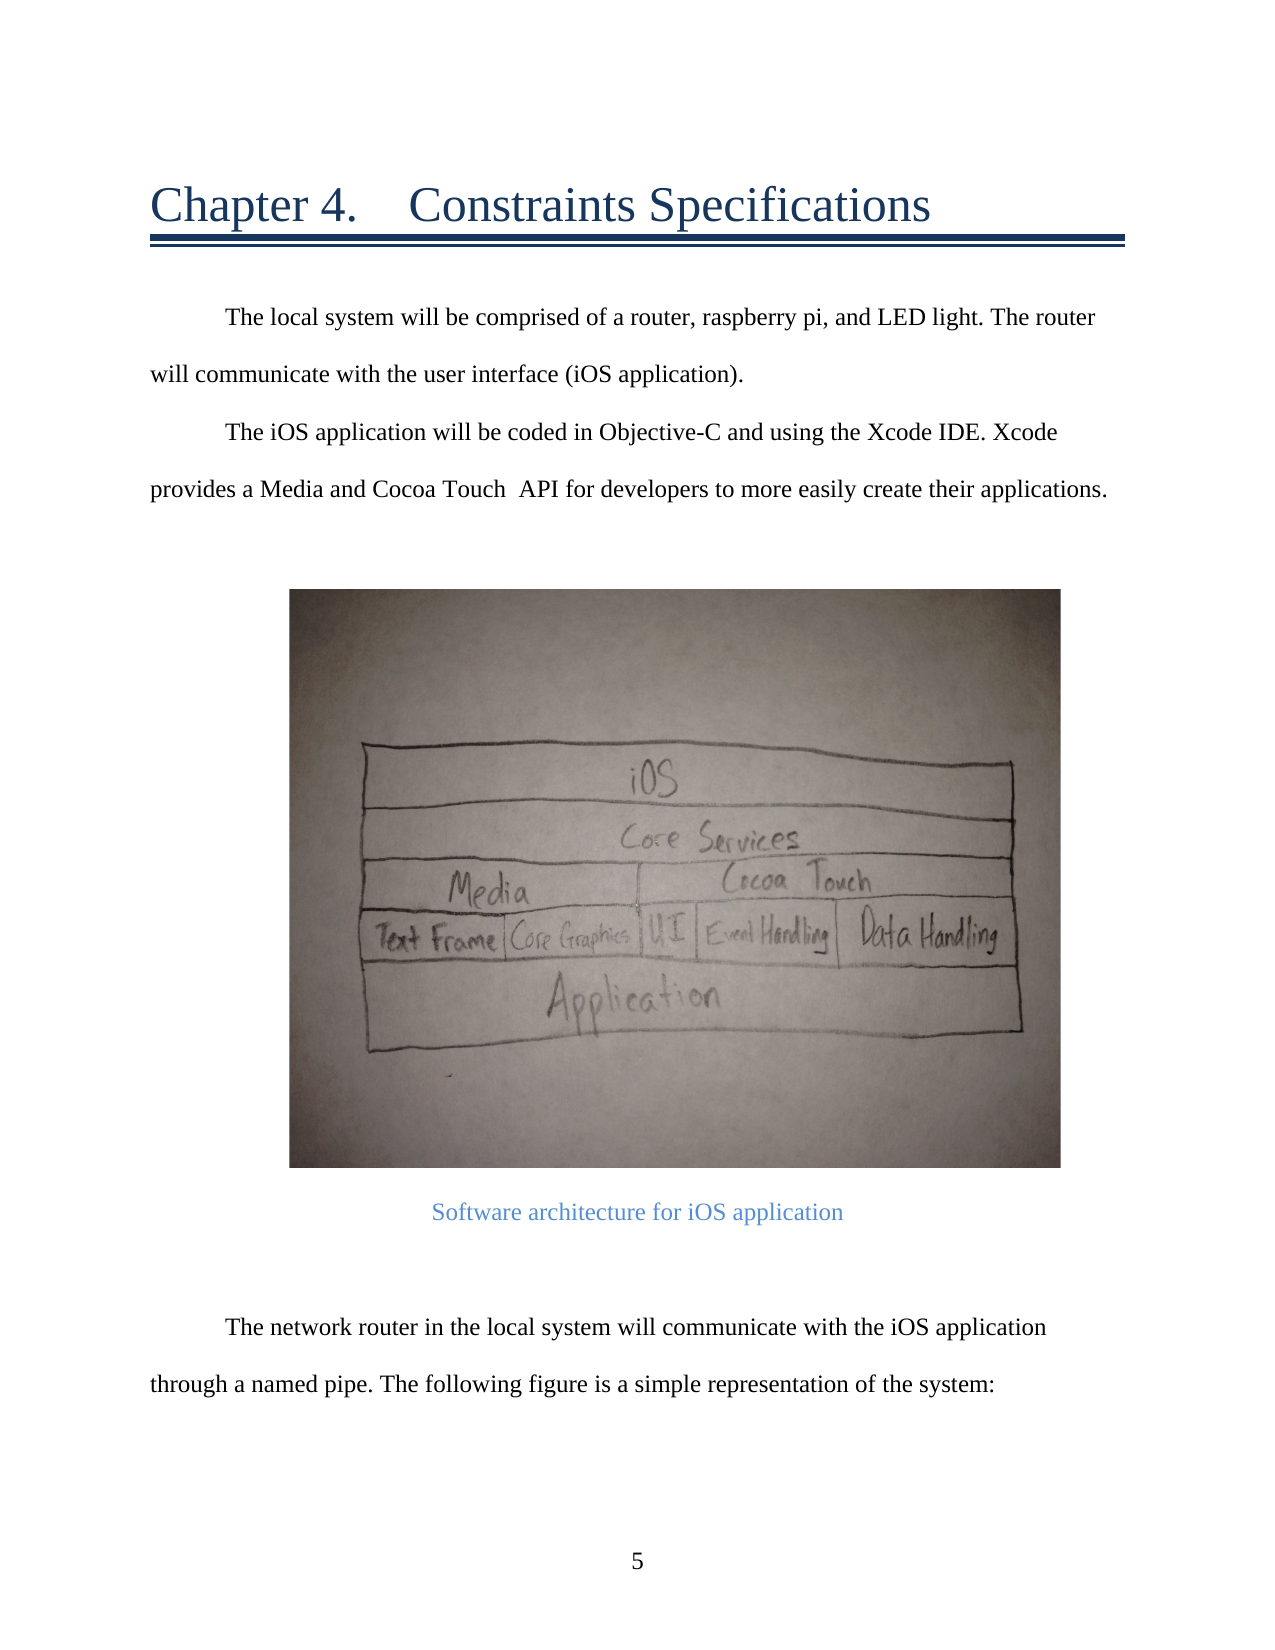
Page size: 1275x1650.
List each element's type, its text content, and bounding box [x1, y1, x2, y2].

text The local system will be comprised of a router, raspberry pi, and LED light. The router will communicate with the user interface (iOS application). [150, 302, 1125, 388]
text The iOS application will be coded in Objective-C and using the Xcode IDE. Xcode provides a Media and Cocoa Touch API for developers to more easily create their applications. [150, 417, 1125, 503]
subtitle Constraints Specifications [150, 175, 1125, 234]
text The network router in the local system will communicate with the iOS application through a named pipe. The following figure is a simple representation of the system: [150, 1312, 1125, 1398]
picture [289, 589, 1061, 1168]
text Software architecture for iOS application [150, 1197, 1125, 1225]
